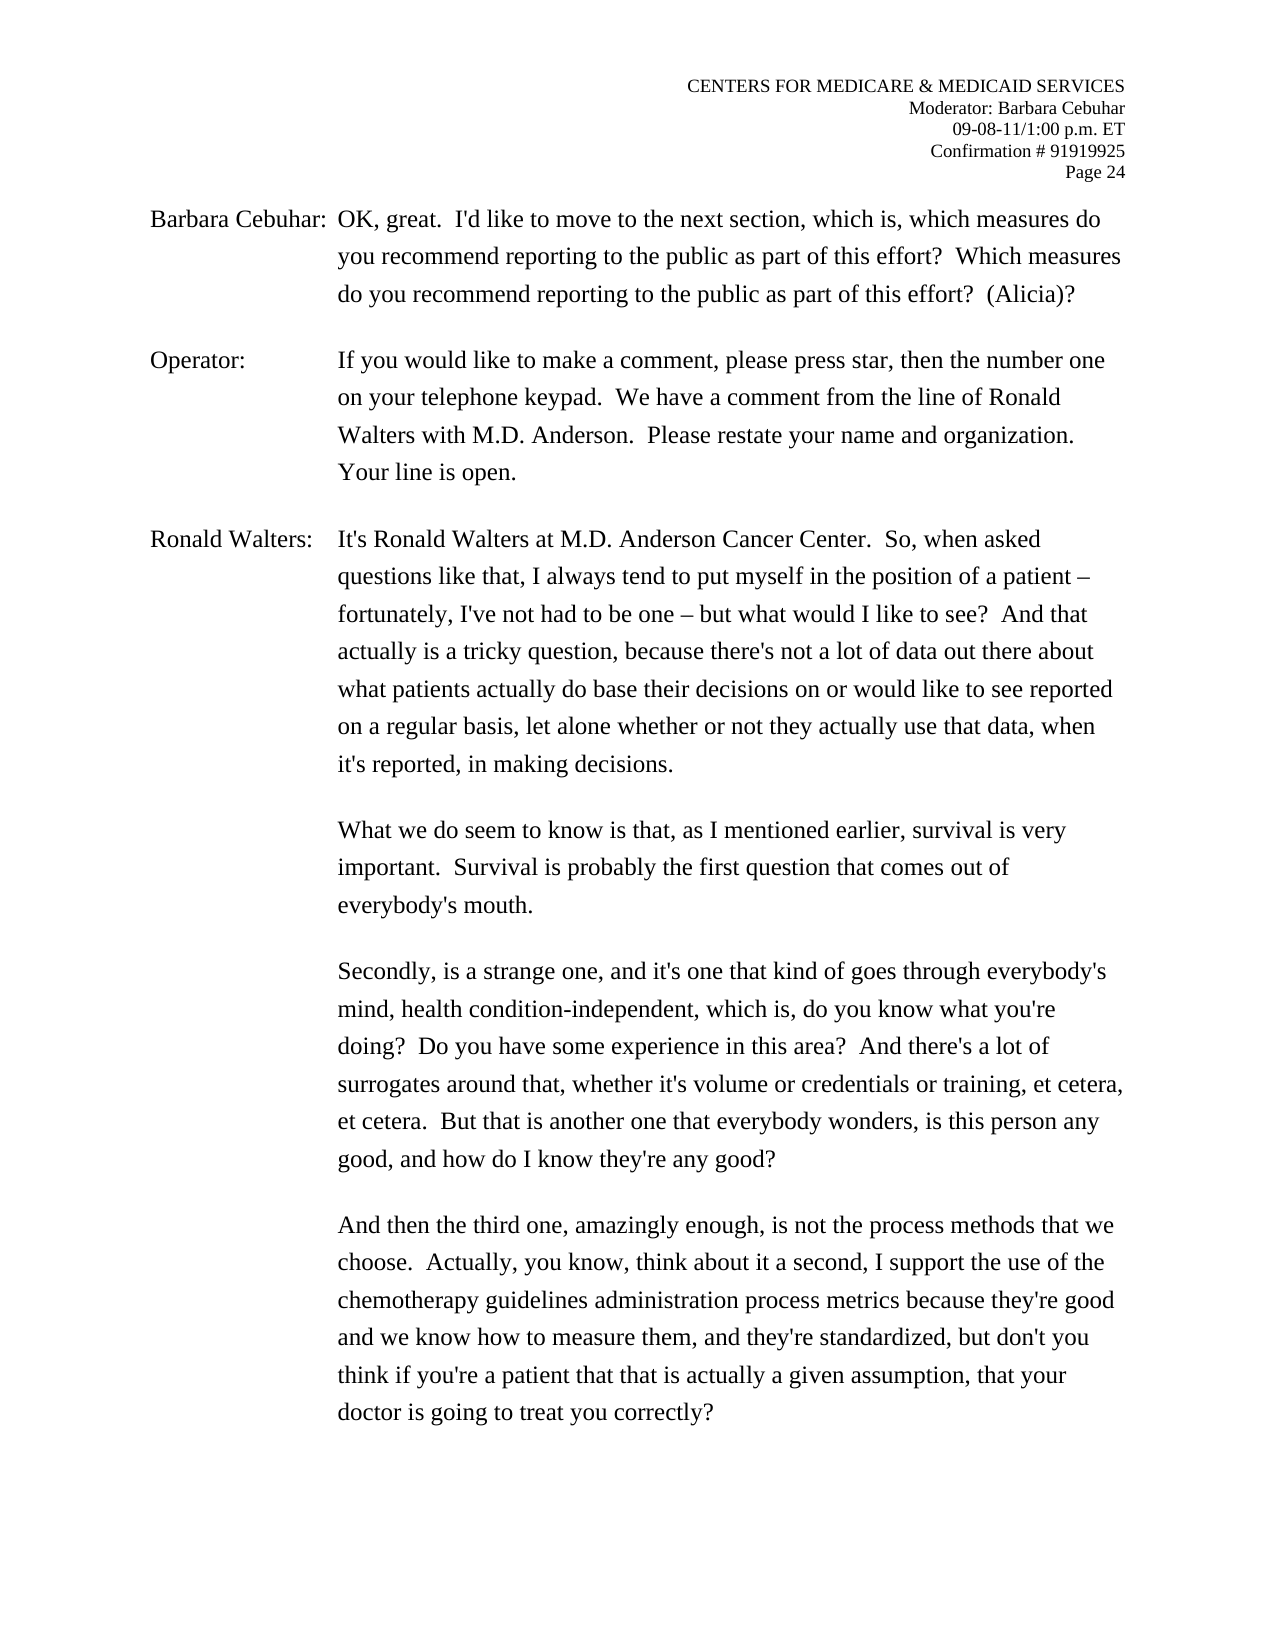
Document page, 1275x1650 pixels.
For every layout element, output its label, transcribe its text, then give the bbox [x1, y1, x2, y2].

text And then the third one, amazingly enough, is not the process methods that we choose. Actually, you know, think about it a second, I support the use of the chemotherapy guidelines administration process metrics because they're good and we know how to measure them, and they're standardized, but don't you think if you're a patient that that is actually a given assumption, that your doctor is going to treat you correctly? [150, 1201, 1125, 1426]
text Secondly, is a strange one, and it's one that kind of goes through everybody's mind, health condition-independent, which is, do you know what you're doing? Do you have some experience in this area? And there's a lot of surrogates around that, whether it's volume or credentials or training, et cetera, et cetera. But that is another one that everybody wonders, is this person any good, and how do I know they're any good? [150, 947, 1125, 1172]
text Ronald Walters: It's Ronald Walters at . So, when asked questions like that, I always tend to put myself in the position of a patient – fortunately, I've not had to be one – but what would I like to see? And that actually is a tricky question, because there's not a lot of data out there about what patients actually do base their decisions on or would like to see reported on a regular basis, let alone whether or not they actually use that data, when it's reported, in making decisions. [150, 515, 1125, 777]
text Barbara Cebuhar: OK, great. I'd like to move to the next section, which is, which measures do you recommend reporting to the public as part of this effort? Which measures do you recommend reporting to the public as part of this effort? (Alicia)? [150, 195, 1125, 307]
text What we do seem to know is that, as I mentioned earlier, survival is very important. Survival is probably the first question that comes out of everybody's mouth. [150, 806, 1125, 919]
text Operator: If you would like to make a comment, please press star, then the number one on your telephone keypad. We have a comment from the line of Ronald Walters with M.D. Anderson. Please restate your name and organization. Your line is open. [150, 336, 1125, 486]
